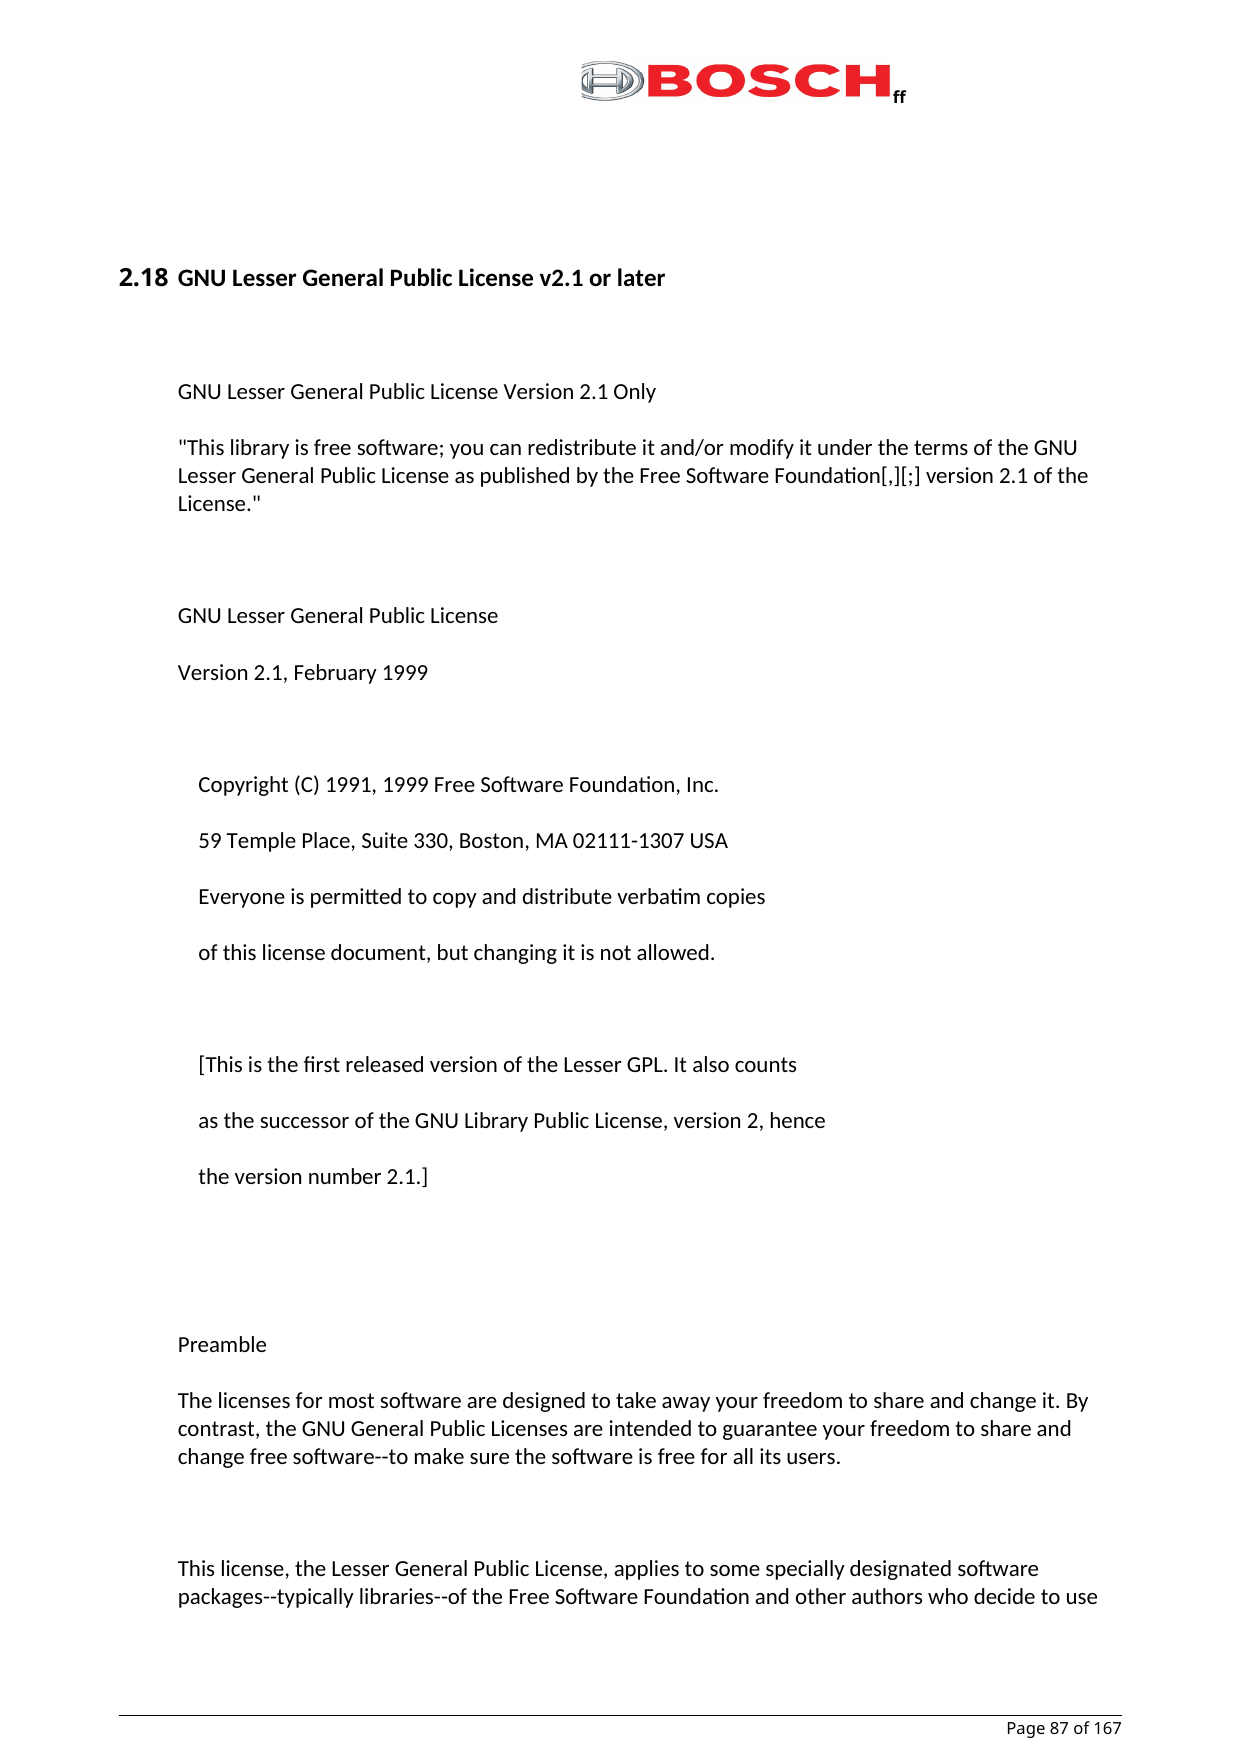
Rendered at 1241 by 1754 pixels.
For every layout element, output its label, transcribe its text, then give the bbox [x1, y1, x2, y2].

subtitle GNU Lesser General Public License v2.1 or later [118, 260, 1122, 359]
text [178, 377, 1122, 1610]
picture [581, 58, 893, 104]
